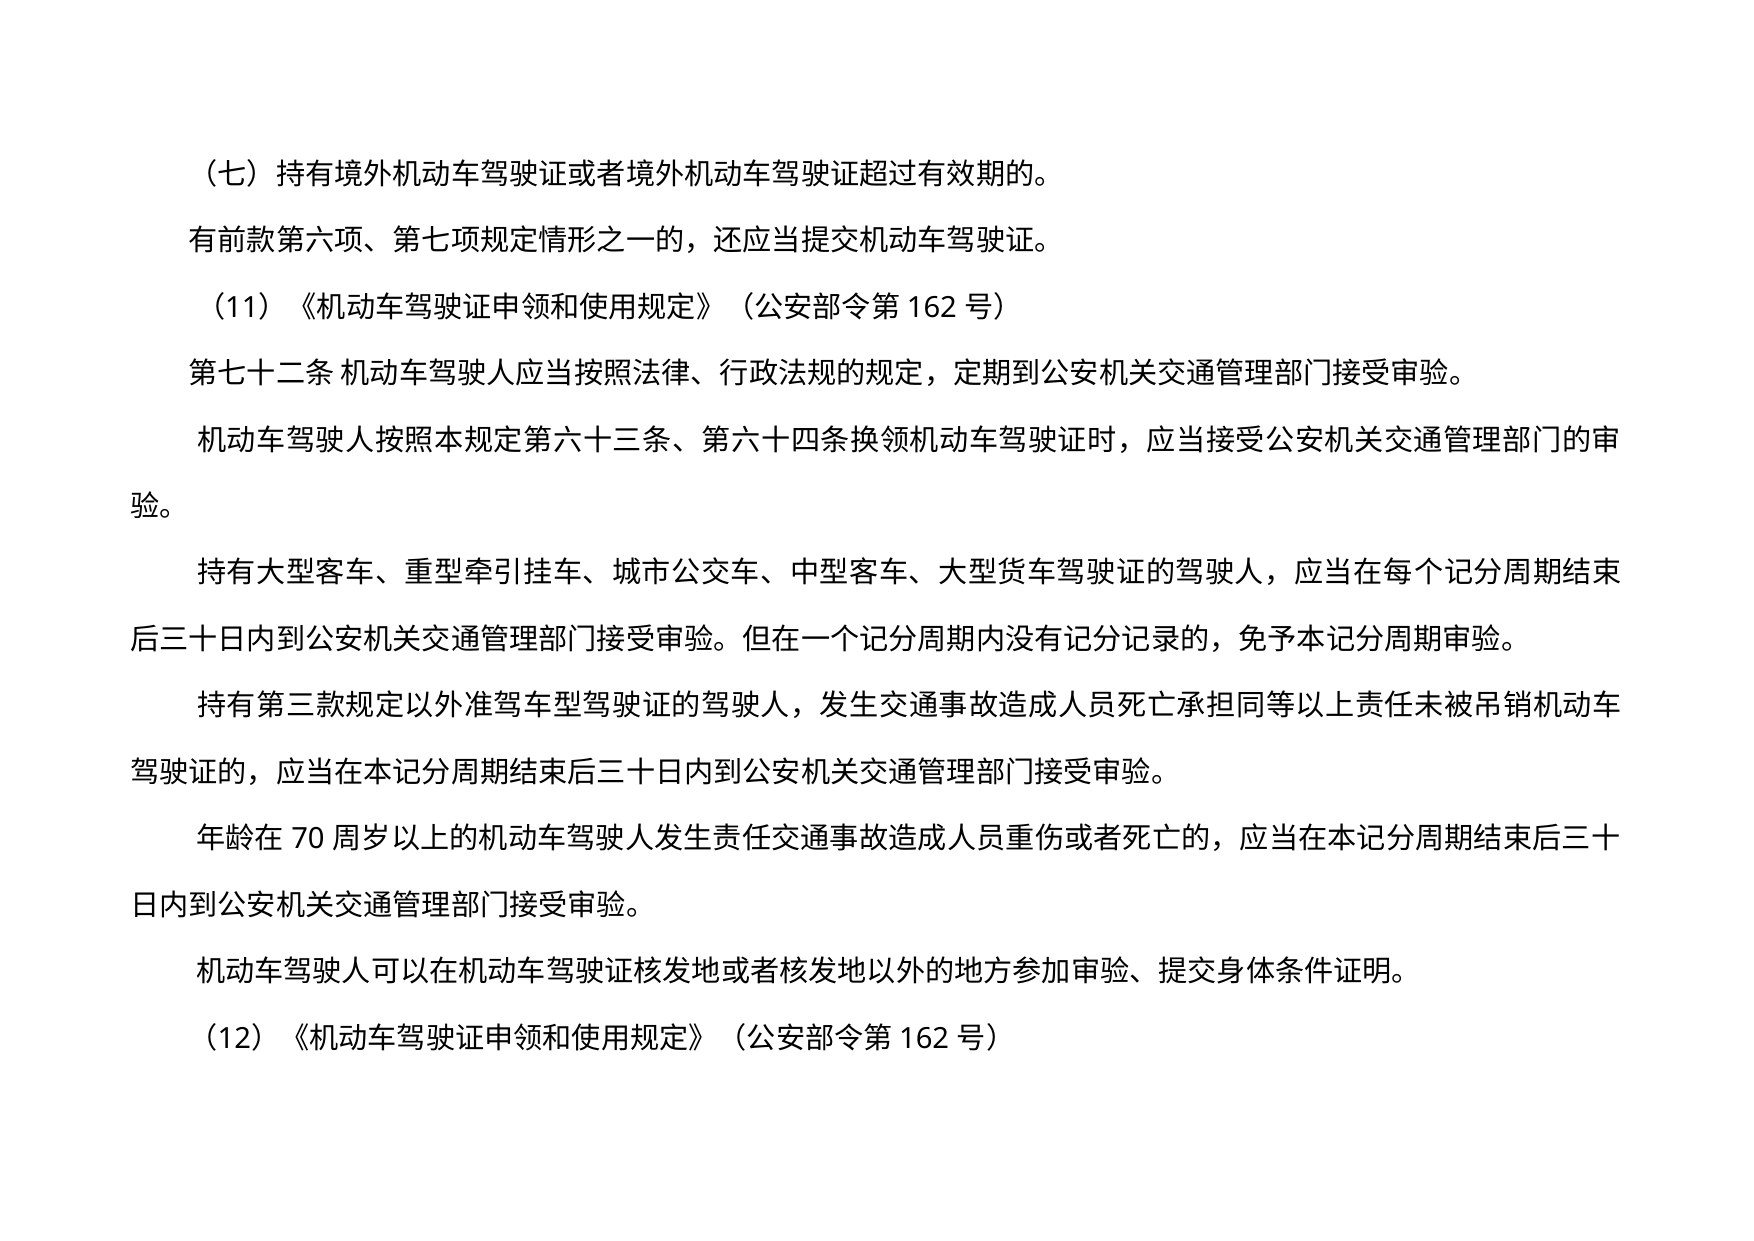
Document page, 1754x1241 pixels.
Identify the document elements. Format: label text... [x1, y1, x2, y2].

text 有前款第六项、第七项规定情形之一的，还应当提交机动车驾驶证。 [130, 205, 1624, 271]
text 持有第三款规定以外准驾车型驾驶证的驾驶人，发生交通事故造成人员死亡承担同等以上责任未被吊销机动车驾驶证的，应当在本记分周期结束后三十日内到公安机关交通管理部门接受审验。 [130, 670, 1624, 803]
text 持有大型客车、重型牵引挂车、城市公交车、中型客车、大型货车驾驶证的驾驶人，应当在每个记分周期结束后三十日内到公安机关交通管理部门接受审验。但在一个记分周期内没有记分记录的，免予本记分周期审验。 [130, 537, 1624, 670]
text 机动车驾驶人按照本规定第六十三条、第六十四条换领机动车驾驶证时，应当接受公安机关交通管理部门的审验。 [130, 404, 1624, 537]
text 年龄在 70 周岁以上的机动车驾驶人发生责任交通事故造成人员重伤或者死亡的，应当在本记分周期结束后三十日内到公安机关交通管理部门接受审验。 [130, 803, 1624, 936]
text （12）《机动车驾驶证申领和使用规定》（公安部令第 162 号） [130, 1002, 1624, 1069]
text （七）持有境外机动车驾驶证或者境外机动车驾驶证超过有效期的。 [130, 138, 1624, 205]
text 机动车驾驶人可以在机动车驾驶证核发地或者核发地以外的地方参加审验、提交身体条件证明。 [130, 936, 1624, 1002]
text 第七十二条 机动车驾驶人应当按照法律、行政法规的规定，定期到公安机关交通管理部门接受审验。 [130, 338, 1624, 404]
text （11）《机动车驾驶证申领和使用规定》（公安部令第 162 号） [130, 271, 1624, 338]
